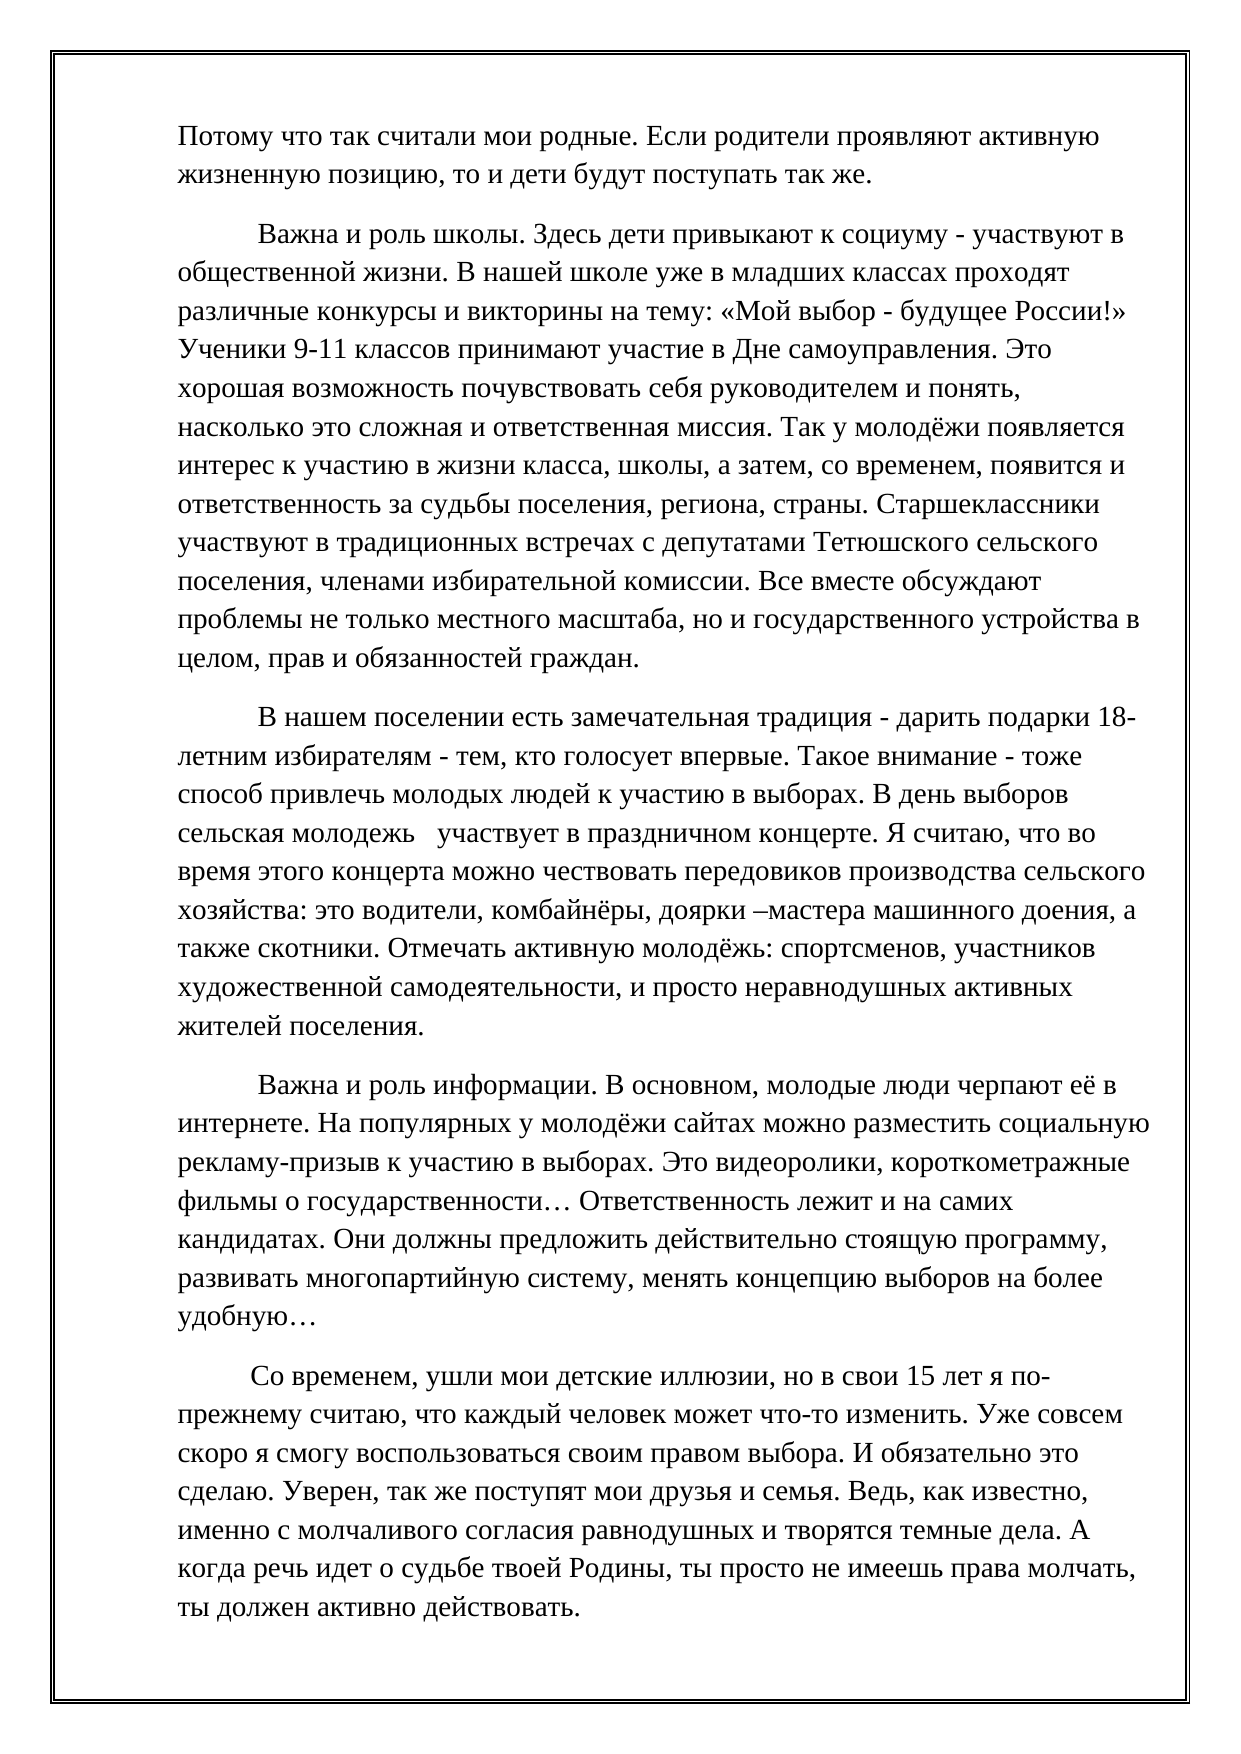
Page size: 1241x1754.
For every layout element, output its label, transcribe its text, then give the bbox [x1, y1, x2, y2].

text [177, 118, 1152, 190]
text Важна и роль школы. Здесь дети привыкают к социуму - участвуют в общественной жизни. В нашей школе уже в младших классах проходят различные конкурсы и викторины на тему: «Мой выбор - будущее России!» Ученики 9-11 классов принимают участие в Дне самоуправления. Это хорошая возможность почувствовать себя руководителем и понять, насколько это сложная и ответственная миссия. Так у молодёжи появляется интерес к участию в жизни класса, школы, а затем, со временем, появится и ответственность за судьбы поселения, региона, страны. Старшеклассники участвуют в традиционных встречах с депутатами Тетюшского сельского поселения, членами избирательной комиссии. Все вместе обсуждают проблемы не только местного масштаба, но и государственного устройства в целом, прав и обязанностей граждан. [177, 216, 1152, 673]
text Со временем, ушли мои детские иллюзии, но в свои 15 лет я по-прежнему считаю, что каждый человек может что-то изменить. Уже совсем скоро я смогу воспользоваться своим правом выбора. И обязательно это сделаю. Уверен, так же поступят мои друзья и семья. Ведь, как известно, именно с молчаливого согласия равнодушных и творятся темные дела. А когда речь идет о судьбе твоей Родины, ты просто не имеешь права молчать, ты должен активно действовать. [177, 1358, 1152, 1622]
text В нашем поселении есть замечательная традиция - дарить подарки 18-летним избирателям - тем, кто голосует впервые. Такое внимание - тоже способ привлечь молодых людей к участию в выборах. В день выборов сельская молодежь участвует в праздничном концерте. Я считаю, что во время этого концерта можно чествовать передовиков производства сельского хозяйства: это водители, комбайнёры, доярки –мастера машинного доения, а также скотники. Отмечать активную молодёжь: спортсменов, участников художественной самодеятельности, и просто неравнодушных активных жителей поселения. [177, 699, 1152, 1041]
text Важна и роль информации. В основном, молодые люди черпают её в интернете. На популярных у молодёжи сайтах можно разместить социальную рекламу-призыв к участию в выборах. Это видеоролики, короткометражные фильмы о государственности… Ответственность лежит и на самих кандидатах. Они должны предложить действительно стоящую программу, развивать многопартийную систему, менять концепцию выборов на более удобную… [177, 1067, 1152, 1332]
